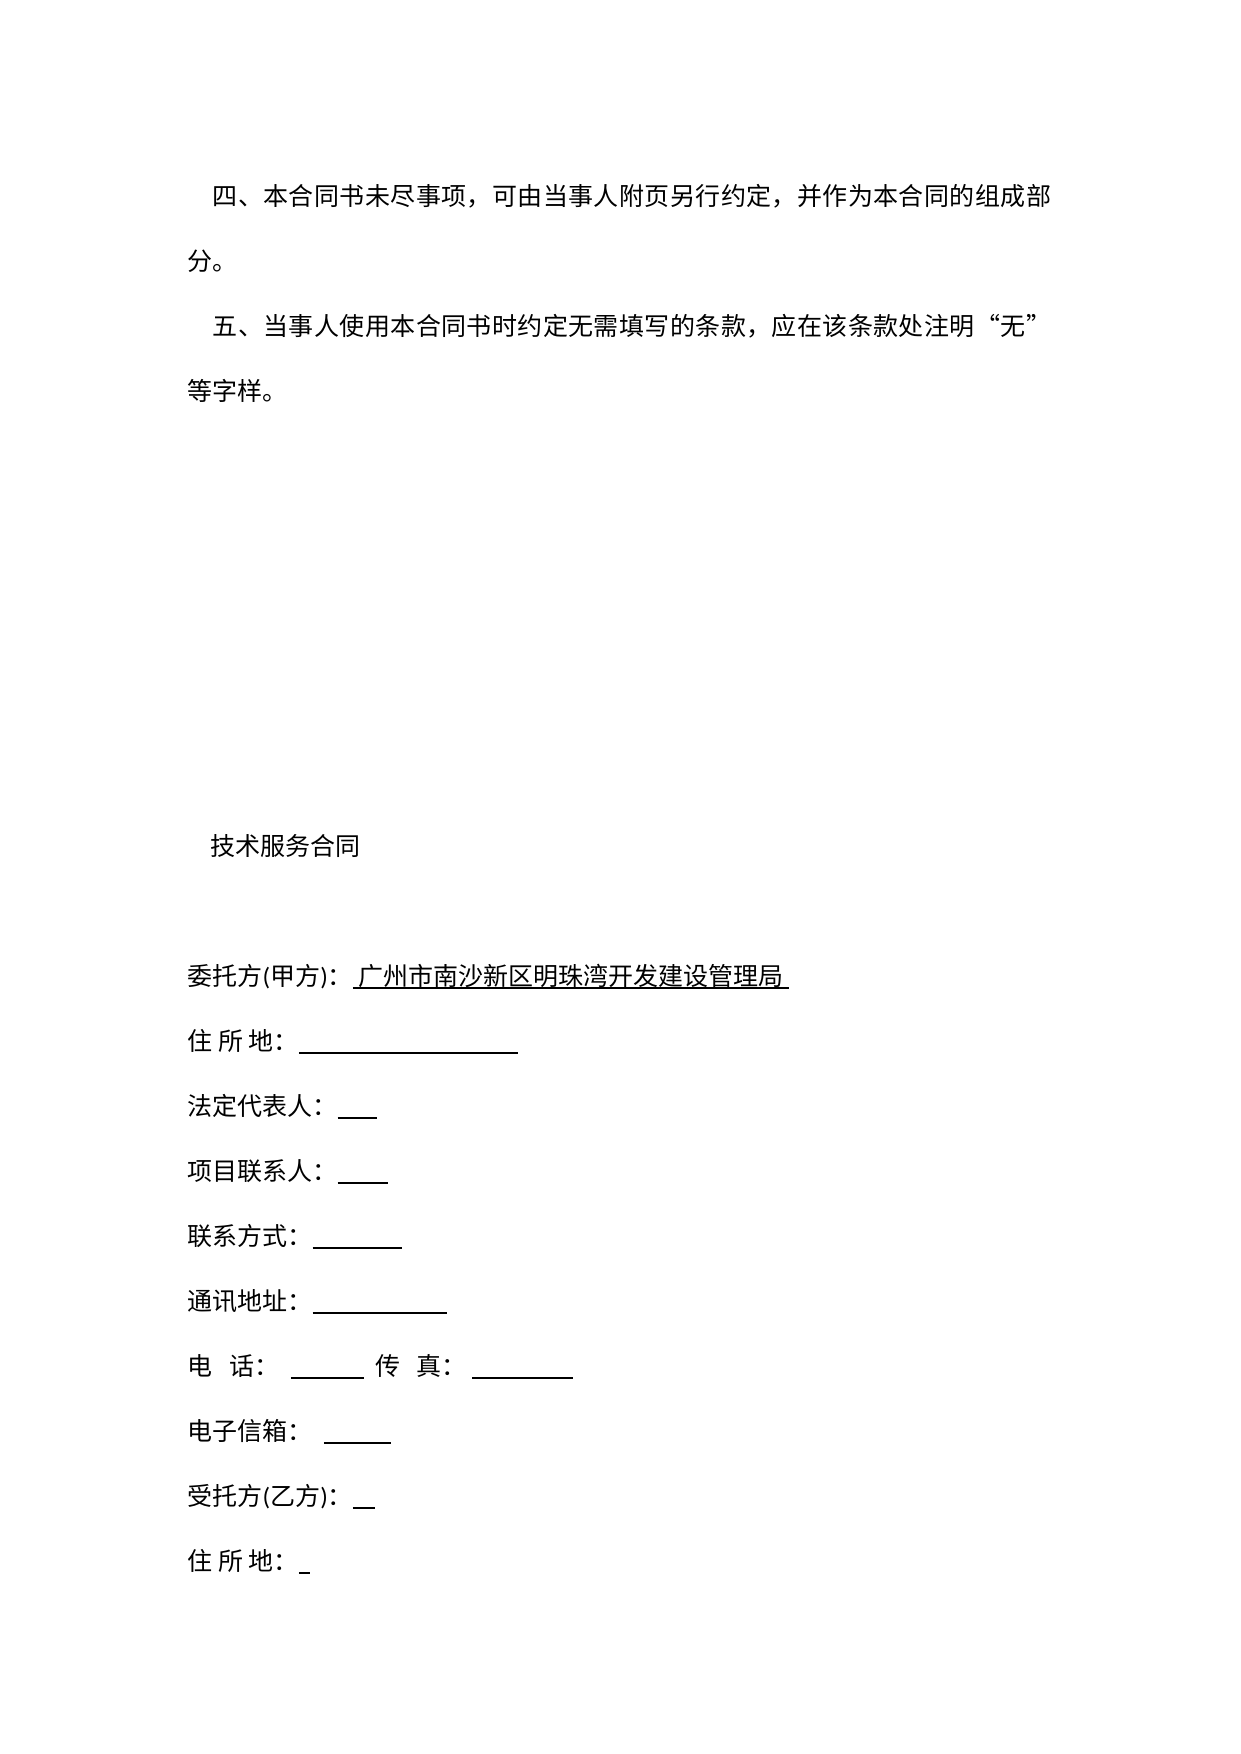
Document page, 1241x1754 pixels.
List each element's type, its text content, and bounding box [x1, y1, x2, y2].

text 受托方(乙方)： [187, 1462, 1053, 1527]
text 四、本合同书未尽事项，可由当事人附页另行约定，并作为本合同的组成部分。 [187, 162, 1053, 292]
text 委托方(甲方)： 广州市南沙新区明珠湾开发建设管理局 [187, 942, 1053, 1007]
text 联系方式： [187, 1202, 1053, 1267]
text 通讯地址： [187, 1267, 1053, 1332]
text 法定代表人： [187, 1072, 1053, 1137]
text 项目联系人： [187, 1137, 1053, 1202]
text 住 所 地： [187, 1527, 1053, 1592]
text 电 话： 传 真： [187, 1332, 1053, 1397]
text 电子信箱： [187, 1397, 1053, 1462]
text 五、当事人使用本合同书时约定无需填写的条款，应在该条款处注明“无”等字样。 [187, 292, 1053, 422]
text 住 所 地： [187, 1007, 1053, 1072]
text 技术服务合同 [187, 812, 1053, 877]
